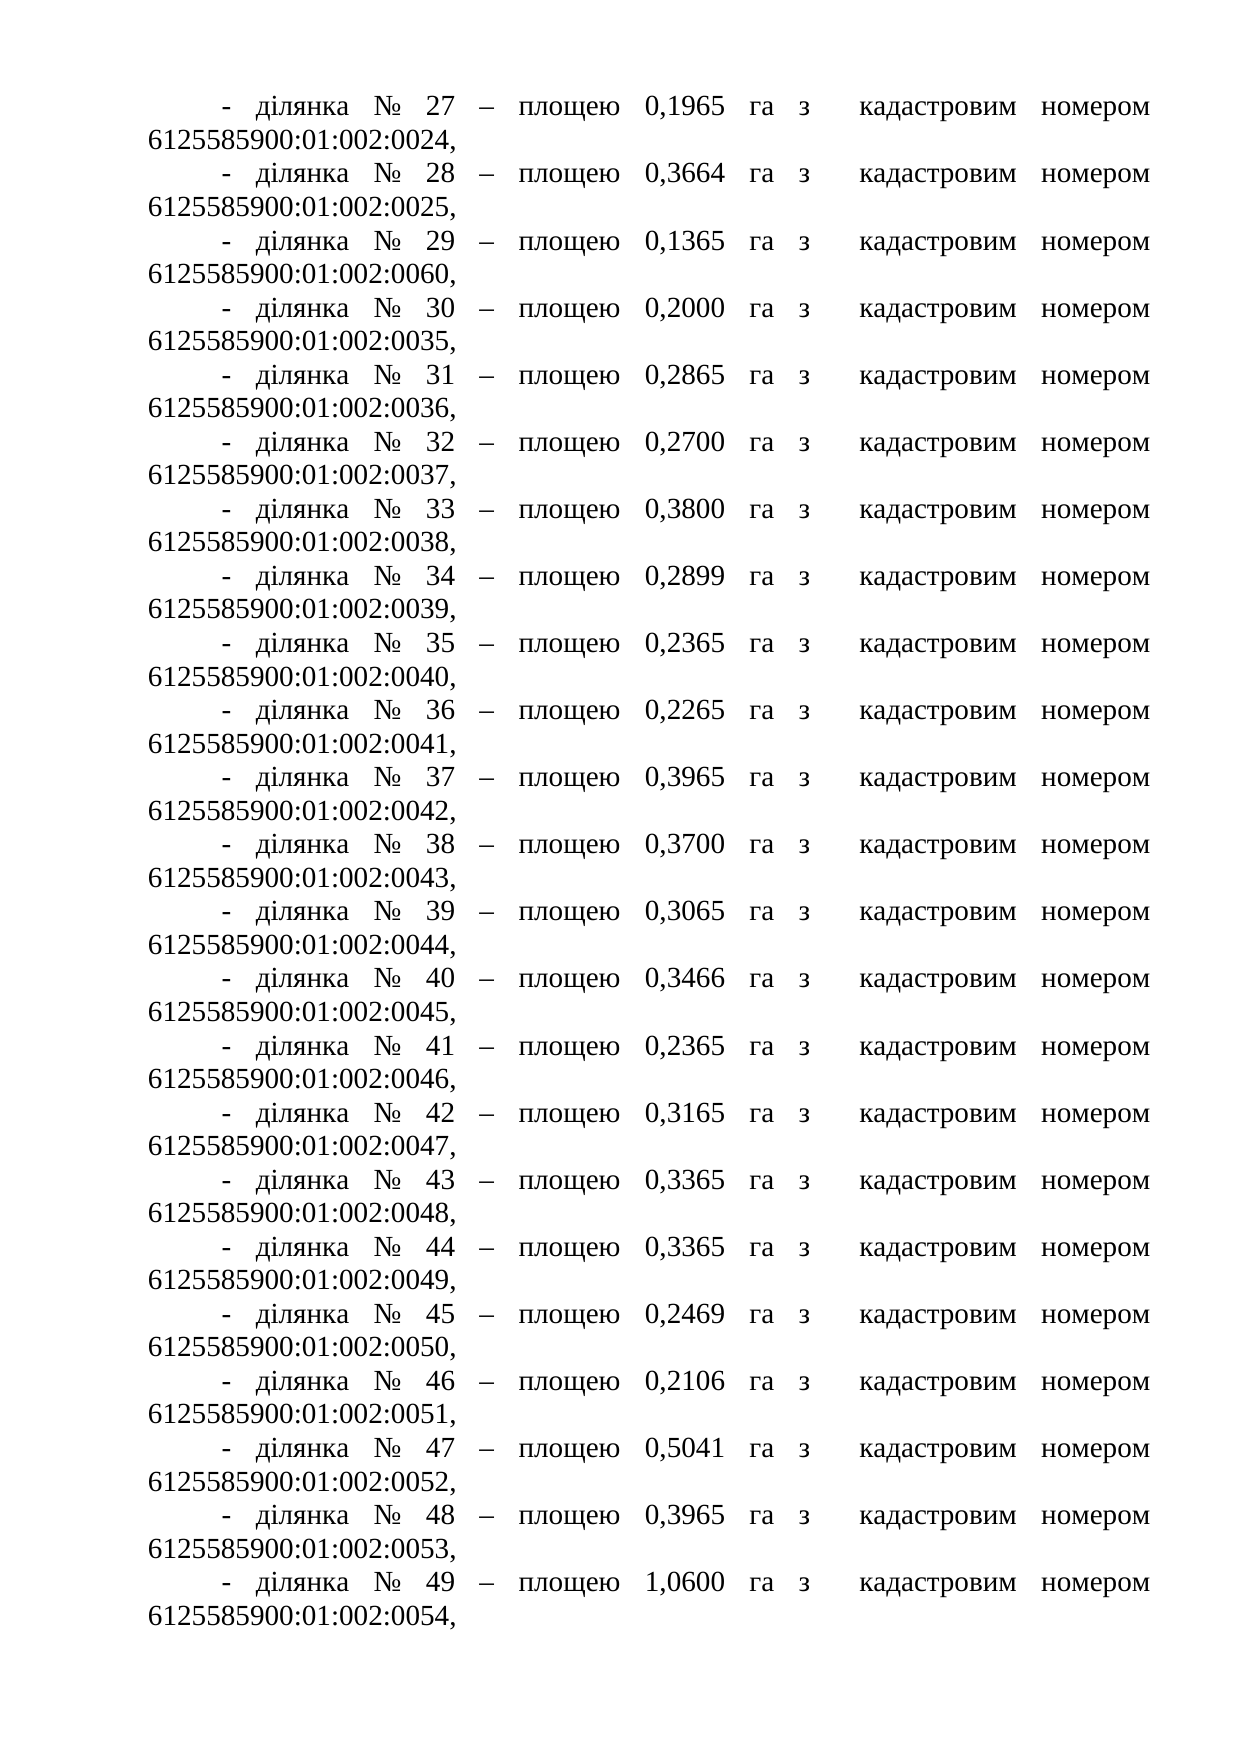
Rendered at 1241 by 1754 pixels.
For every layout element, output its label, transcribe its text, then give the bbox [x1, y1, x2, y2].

text - ділянка № 35 – площею з кадастровим номером 6125585900:01:002:0040, [148, 625, 1152, 692]
text - ділянка № 28 – площею з кадастровим номером 6125585900:01:002:0025, [148, 156, 1152, 223]
text - ділянка № 29 – площею з кадастровим номером 6125585900:01:002:0060, [148, 223, 1152, 290]
text - ділянка № 47 – площею з кадастровим номером 6125585900:01:002:0052, [148, 1430, 1152, 1497]
text - ділянка № 34 – площею з кадастровим номером 6125585900:01:002:0039, [148, 558, 1152, 625]
text - ділянка № 31 – площею з кадастровим номером 6125585900:01:002:0036, [148, 357, 1152, 424]
text - ділянка № 38 – площею з кадастровим номером 6125585900:01:002:0043, [148, 826, 1152, 893]
text - ділянка № 33 – площею з кадастровим номером 6125585900:01:002:0038, [148, 491, 1152, 558]
text - ділянка № 41 – площею з кадастровим номером 6125585900:01:002:0046, [148, 1028, 1152, 1095]
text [148, 1564, 1152, 1631]
text - ділянка № 30 – площею з кадастровим номером 6125585900:01:002:0035, [148, 290, 1152, 357]
text - ділянка № 44 – площею з кадастровим номером 6125585900:01:002:0049, [148, 1229, 1152, 1296]
text - ділянка № 46 – площею з кадастровим номером 6125585900:01:002:0051, [148, 1363, 1152, 1430]
text - ділянка № 43 – площею з кадастровим номером 6125585900:01:002:0048, [148, 1162, 1152, 1229]
text - ділянка № 39 – площею з кадастровим номером 6125585900:01:002:0044, [148, 893, 1152, 961]
text - ділянка № 32 – площею з кадастровим номером 6125585900:01:002:0037, [148, 424, 1152, 491]
text - ділянка № 48 – площею з кадастровим номером 6125585900:01:002:0053, [148, 1497, 1152, 1564]
text - ділянка № 45 – площею з кадастровим номером 6125585900:01:002:0050, [148, 1296, 1152, 1363]
text - ділянка № 42 – площею з кадастровим номером 6125585900:01:002:0047, [148, 1095, 1152, 1162]
text - ділянка № 37 – площею з кадастровим номером 6125585900:01:002:0042, [148, 759, 1152, 826]
text - ділянка № 27 – площею з кадастровим номером 6125585900:01:002:0024, [148, 88, 1152, 156]
text - ділянка № 36 – площею з кадастровим номером 6125585900:01:002:0041, [148, 692, 1152, 759]
text - ділянка № 40 – площею з кадастровим номером 6125585900:01:002:0045, [148, 961, 1152, 1028]
